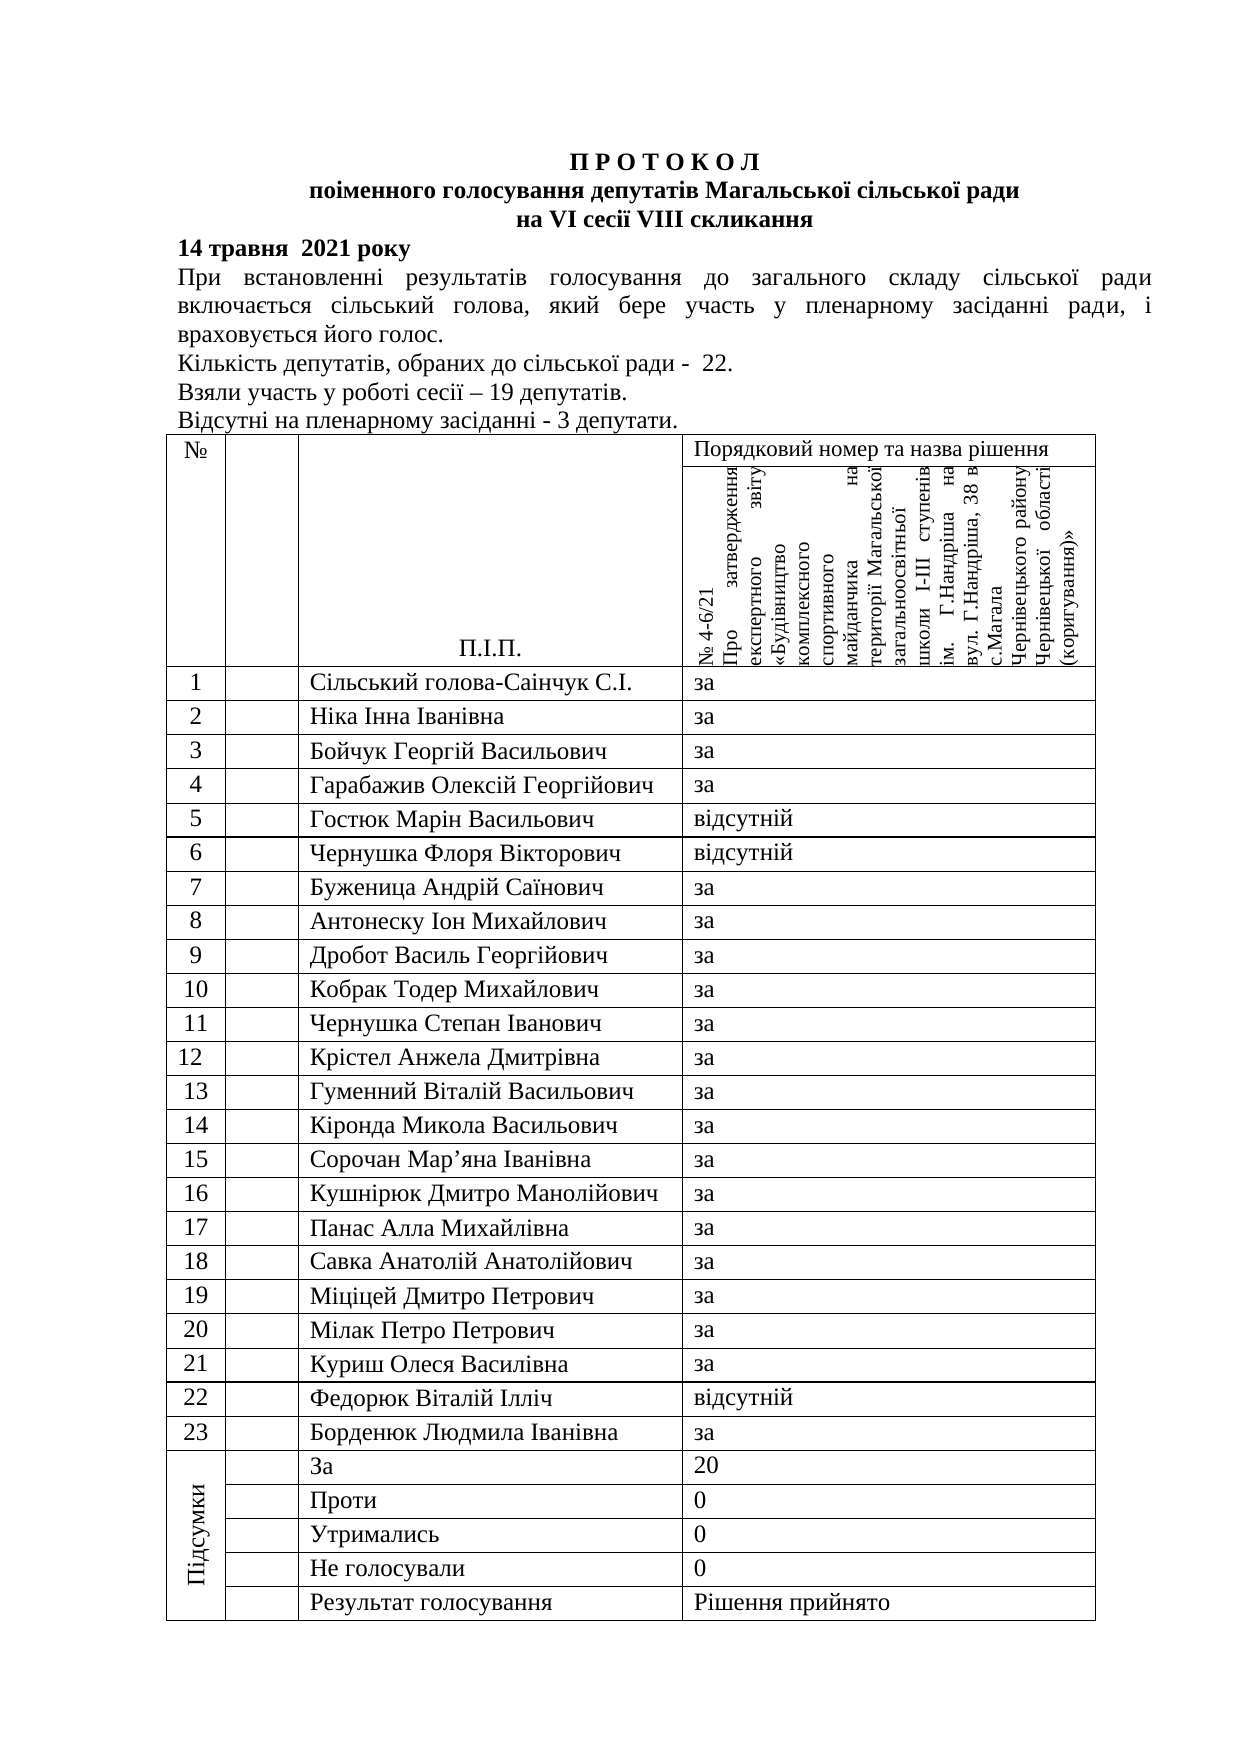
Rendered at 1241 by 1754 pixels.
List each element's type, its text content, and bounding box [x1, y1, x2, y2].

table_cell 10 [167, 974, 225, 1007]
table_cell за [683, 1042, 1095, 1075]
table_cell [226, 1485, 298, 1518]
table_cell 0 [683, 1485, 1095, 1518]
table_cell [226, 1144, 298, 1177]
table_cell за [683, 906, 1095, 939]
table_cell [226, 1212, 298, 1245]
table_cell 4 [167, 769, 225, 802]
table_cell Проти [299, 1485, 682, 1518]
text Кількість депутатів, обраних до сільської ради - 22. [177, 348, 1152, 377]
table_cell 3 [167, 735, 225, 768]
table_cell Утримались [299, 1519, 682, 1552]
table_cell Гарабажив Олексій Георгійович [299, 769, 682, 802]
table_cell за [683, 769, 1095, 802]
table_cell [226, 872, 298, 904]
table_cell Кобрак Тодер Михайлович [299, 974, 682, 1007]
table_cell Куриш Олеся Василівна [299, 1349, 682, 1381]
table_cell Міціцей Дмитро Петрович [299, 1280, 682, 1313]
table_cell 20 [167, 1314, 225, 1347]
table_cell Чернушка Степан Іванович [299, 1008, 682, 1041]
table_cell за [683, 1008, 1095, 1041]
table_cell 11 [167, 1008, 225, 1041]
table_cell [226, 906, 298, 939]
table_cell 2 [167, 701, 225, 734]
table_cell Федорюк Віталій Ілліч [299, 1383, 682, 1416]
table_header [226, 435, 298, 666]
table_cell 23 [167, 1417, 225, 1449]
table_cell 9 [167, 940, 225, 973]
table_cell [226, 701, 298, 734]
table_cell Бойчук Георгій Васильович [299, 735, 682, 768]
table_cell Борденюк Людмила Іванівна [299, 1417, 682, 1449]
table_cell за [683, 1314, 1095, 1347]
table_cell відсутній [683, 838, 1095, 871]
table_cell 20 [683, 1451, 1095, 1484]
table_header П.І.П. [299, 435, 682, 666]
table_cell [226, 1076, 298, 1109]
table_cell відсутній [683, 804, 1095, 836]
table_cell [226, 1417, 298, 1449]
table_cell Сільський голова-Саінчук С.І. [299, 667, 682, 700]
table_cell за [683, 701, 1095, 734]
table_cell Сорочан Мар’яна Іванівна [299, 1144, 682, 1177]
table_header Порядковий номер та назва рішення [683, 435, 1095, 466]
table_cell за [683, 1246, 1095, 1279]
table_cell за [683, 1178, 1095, 1211]
table_cell за [683, 940, 1095, 973]
table_cell Рішення прийнято [683, 1587, 1095, 1620]
table_cell за [683, 1144, 1095, 1177]
table_cell за [683, 1212, 1095, 1245]
table_cell 13 [167, 1076, 225, 1109]
table_cell 18 [167, 1246, 225, 1279]
table_cell 22 [167, 1383, 225, 1416]
table_cell 14 [167, 1110, 225, 1143]
table_cell 7 [167, 872, 225, 904]
table_cell за [683, 667, 1095, 700]
table_cell 15 [167, 1144, 225, 1177]
table_cell [226, 1008, 298, 1041]
table_cell за [683, 1417, 1095, 1449]
table_cell Антонеску Іон Михайлович [299, 906, 682, 939]
table_cell за [683, 1280, 1095, 1313]
text на VІ сесії VІІI скликання [177, 204, 1152, 233]
table_cell Підсумки [167, 1451, 225, 1620]
table_cell Результат голосування [299, 1587, 682, 1620]
table_cell за [683, 1349, 1095, 1381]
table_cell [226, 804, 298, 836]
table_cell № 4-6/21 Про затвердження експертного звіту «Будівництво комплексного спортивного майданчика на території Магальської загальноосвітньої школи І-ІІІ ступенів ім. Г.Нандріша на вул. Г.Нандріша, 38 в с.Магала Чернівецького району Чернівецької області (коригування)» [683, 467, 1095, 666]
table_cell [226, 1280, 298, 1313]
text П Р О Т О К О Л [177, 147, 1152, 176]
table_cell [226, 1178, 298, 1211]
text При встановленні результатів голосування до загального складу сільської ради включається сільський голова, який бере участь у пленарному засіданні ради, і враховується його голос. [177, 262, 1152, 348]
table_cell Не голосували [299, 1553, 682, 1586]
table_cell [226, 1383, 298, 1416]
text поіменного голосування депутатів Магальської сільської ради [177, 176, 1152, 204]
table_cell [226, 1451, 298, 1484]
table_cell Кушнірюк Дмитро Манолійович [299, 1178, 682, 1211]
table_cell Гуменний Віталій Васильович [299, 1076, 682, 1109]
table_cell за [683, 872, 1095, 904]
table_cell Крістел Анжела Дмитрівна [299, 1042, 682, 1075]
table_cell 0 [683, 1553, 1095, 1586]
table_cell 1 [167, 667, 225, 700]
text Відсутні на пленарному засіданні - 3 депутати. [177, 406, 1152, 434]
table_cell 17 [167, 1212, 225, 1245]
table_cell відсутній [683, 1383, 1095, 1416]
table_cell [226, 1314, 298, 1347]
table_cell [226, 667, 298, 700]
table_cell [226, 1553, 298, 1586]
text 14 травня 2021 року [177, 233, 1152, 262]
text Взяли участь у роботі сесії – 19 депутатів. [177, 377, 1152, 406]
table_cell [226, 1519, 298, 1552]
table_cell Буженица Андрій Саїнович [299, 872, 682, 904]
table_cell Савка Анатолій Анатолійович [299, 1246, 682, 1279]
table_cell [226, 1349, 298, 1381]
table_cell [226, 838, 298, 871]
table_cell [226, 974, 298, 1007]
table_cell за [683, 974, 1095, 1007]
table_cell 8 [167, 906, 225, 939]
table_cell [226, 1246, 298, 1279]
table_cell Ніка Інна Іванівна [299, 701, 682, 734]
table_cell 21 [167, 1349, 225, 1381]
table_header № [167, 435, 225, 666]
table_cell за [683, 735, 1095, 768]
table_cell [226, 1587, 298, 1620]
table_cell 6 [167, 838, 225, 871]
table_cell Чернушка Флоря Вікторович [299, 838, 682, 871]
table_cell 16 [167, 1178, 225, 1211]
table_cell 12 [167, 1042, 225, 1075]
table_cell 19 [167, 1280, 225, 1313]
table_cell Панас Алла Михайлівна [299, 1212, 682, 1245]
table_cell Дробот Василь Георгійович [299, 940, 682, 973]
table_cell [226, 769, 298, 802]
table_cell 0 [683, 1519, 1095, 1552]
table_cell Кіронда Микола Васильович [299, 1110, 682, 1143]
table_cell Гостюк Марін Васильович [299, 804, 682, 836]
table_cell [226, 735, 298, 768]
table_cell За [299, 1451, 682, 1484]
table_cell за [683, 1110, 1095, 1143]
table_cell 5 [167, 804, 225, 836]
table_cell Мілак Петро Петрович [299, 1314, 682, 1347]
table_cell [226, 1042, 298, 1075]
table_cell [226, 940, 298, 973]
table_cell [226, 1110, 298, 1143]
table_cell за [683, 1076, 1095, 1109]
